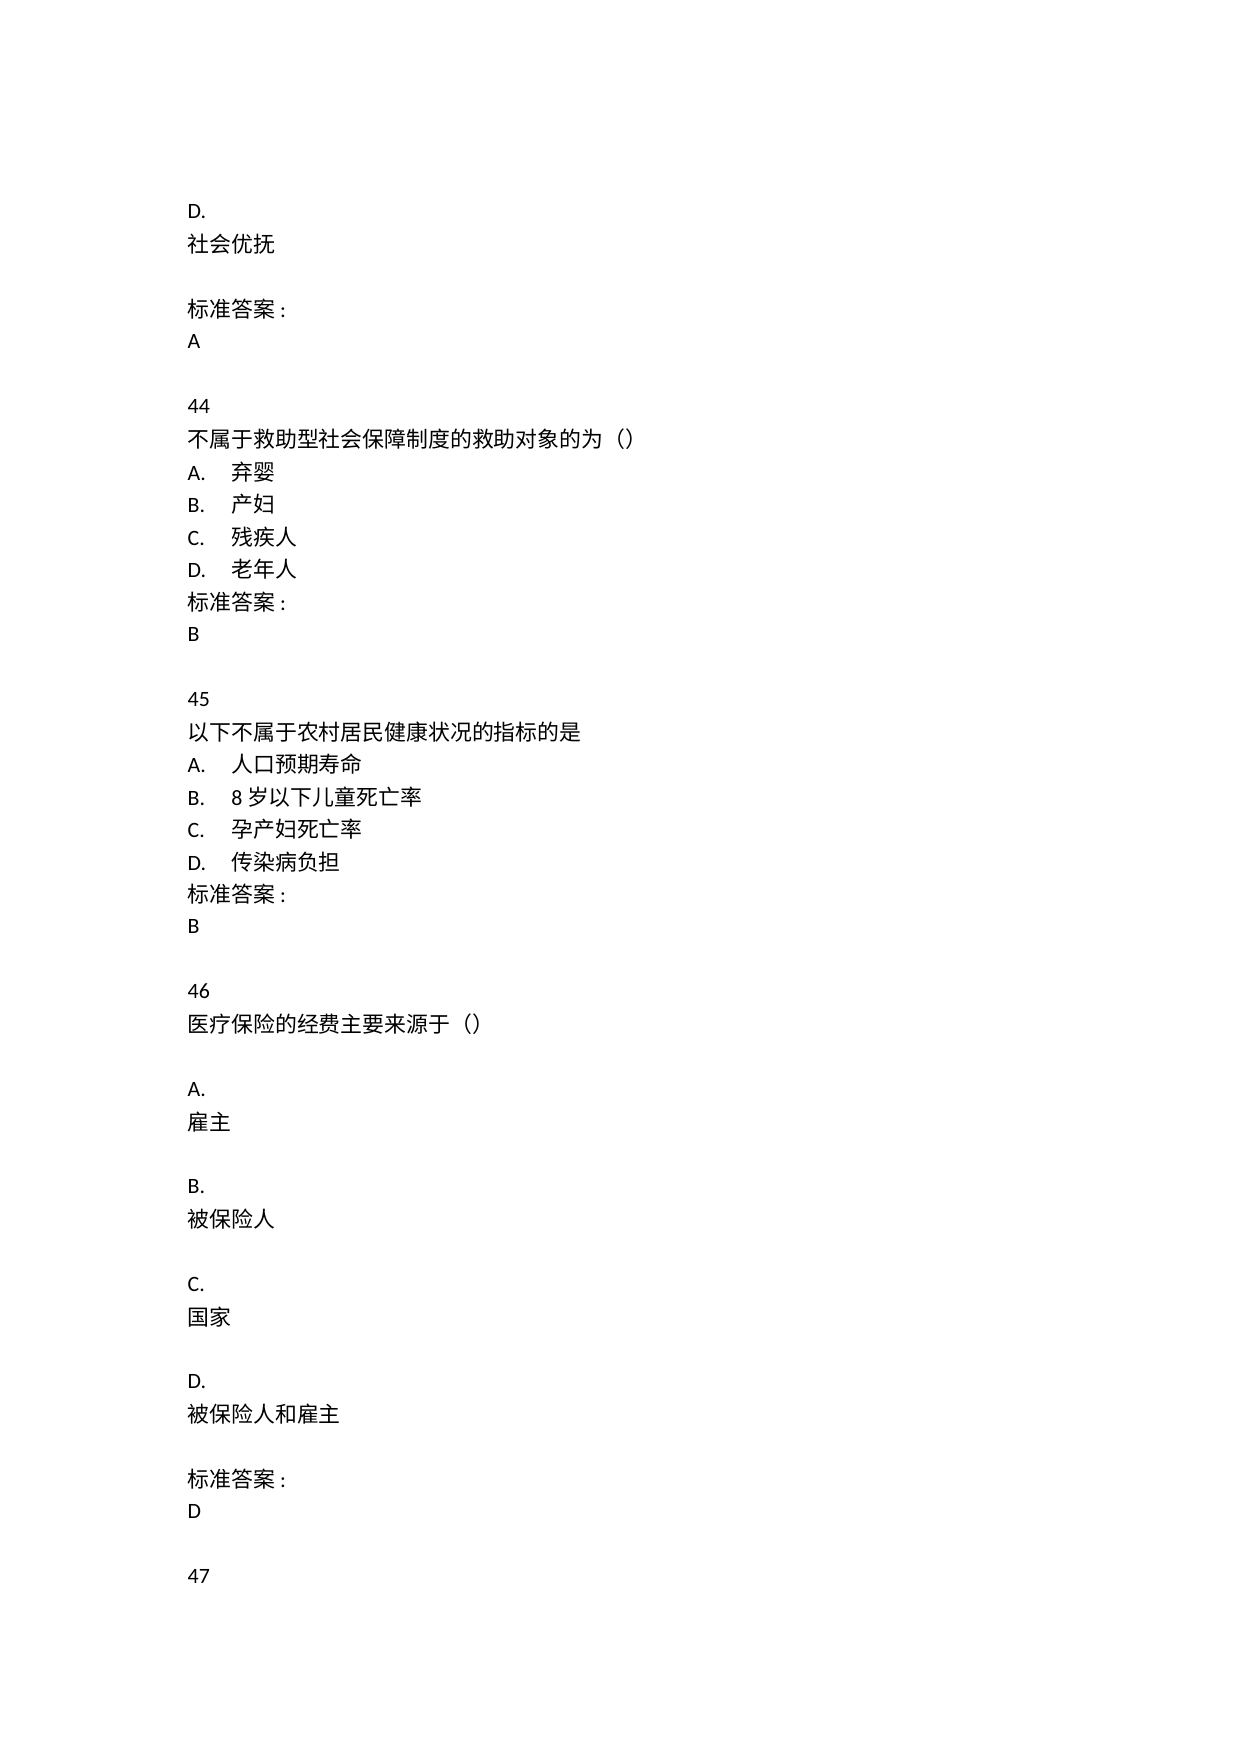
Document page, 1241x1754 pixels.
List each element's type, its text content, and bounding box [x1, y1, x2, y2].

text D. [187, 194, 1053, 227]
text B. 8岁以下儿童死亡率 [187, 779, 1053, 812]
text D [187, 1494, 1053, 1527]
text 国家 [187, 1299, 1053, 1332]
text D. [187, 1364, 1053, 1397]
text B. [187, 1169, 1053, 1202]
text A [187, 324, 1053, 357]
text 标准答案 : [187, 877, 1053, 909]
text A. 人口预期寿命 [187, 747, 1053, 779]
text B. 产妇 [187, 487, 1053, 519]
text C. 孕产妇死亡率 [187, 812, 1053, 844]
text 以下不属于农村居民健康状况的指标的是 [187, 714, 1053, 747]
text 标准答案 : [187, 292, 1053, 324]
text A. 弃婴 [187, 454, 1053, 487]
text B [187, 909, 1053, 942]
text 46 [187, 974, 1053, 1007]
text 不属于救助型社会保障制度的救助对象的为（） [187, 422, 1053, 454]
text D. 传染病负担 [187, 844, 1053, 877]
text 雇主 [187, 1104, 1053, 1137]
text C. [187, 1267, 1053, 1299]
text A. [187, 1072, 1053, 1104]
text C. 残疾人 [187, 519, 1053, 552]
text 社会优抚 [187, 227, 1053, 259]
text 医疗保险的经费主要来源于（） [187, 1007, 1053, 1039]
text 被保险人和雇主 [187, 1397, 1053, 1429]
text 44 [187, 389, 1053, 422]
text 被保险人 [187, 1202, 1053, 1234]
text 标准答案 : [187, 1462, 1053, 1494]
text 45 [187, 682, 1053, 714]
text D. 老年人 [187, 552, 1053, 584]
text 标准答案 : [187, 584, 1053, 617]
text 47 [187, 1559, 1053, 1592]
text B [187, 617, 1053, 649]
